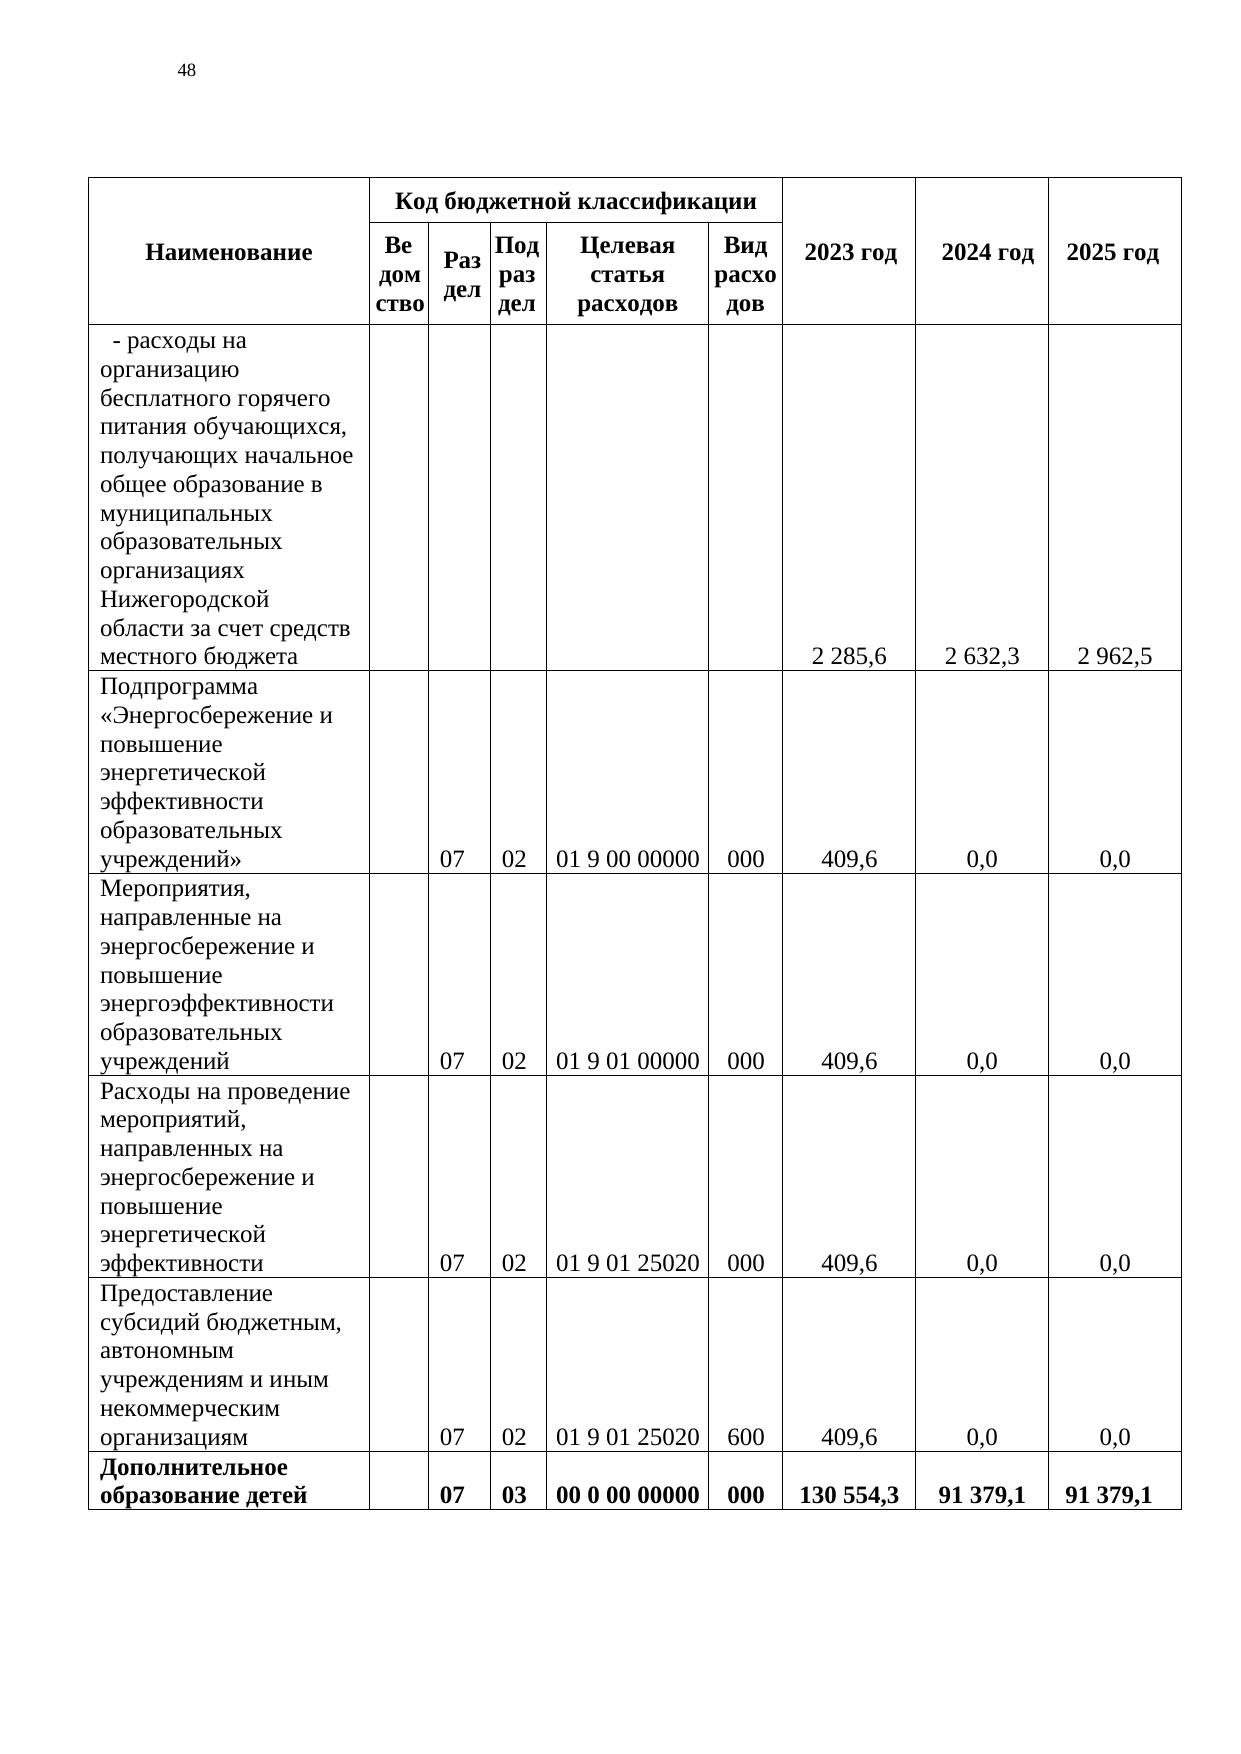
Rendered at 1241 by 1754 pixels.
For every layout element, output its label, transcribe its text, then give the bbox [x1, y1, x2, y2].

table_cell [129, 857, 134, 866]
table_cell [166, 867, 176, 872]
table_header 2023 год [783, 178, 915, 324]
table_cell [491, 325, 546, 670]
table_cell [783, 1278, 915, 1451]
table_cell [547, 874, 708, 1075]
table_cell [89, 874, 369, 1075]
table_header 2025 год [1049, 178, 1181, 324]
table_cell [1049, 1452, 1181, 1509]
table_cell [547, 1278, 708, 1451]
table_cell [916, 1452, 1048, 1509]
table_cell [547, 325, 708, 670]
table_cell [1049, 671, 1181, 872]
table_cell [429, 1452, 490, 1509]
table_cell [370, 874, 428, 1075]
table_header Наименование [89, 178, 369, 324]
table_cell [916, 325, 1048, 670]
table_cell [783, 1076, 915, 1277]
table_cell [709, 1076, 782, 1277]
table_cell Подраз дел [491, 223, 546, 324]
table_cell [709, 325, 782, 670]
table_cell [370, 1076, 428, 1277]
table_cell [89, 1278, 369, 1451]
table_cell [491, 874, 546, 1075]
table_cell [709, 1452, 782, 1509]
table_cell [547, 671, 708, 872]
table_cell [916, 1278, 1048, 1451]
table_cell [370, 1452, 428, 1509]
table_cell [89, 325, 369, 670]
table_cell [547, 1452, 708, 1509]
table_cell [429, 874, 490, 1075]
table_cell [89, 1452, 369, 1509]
table_header Код бюджетной классификации [370, 178, 782, 222]
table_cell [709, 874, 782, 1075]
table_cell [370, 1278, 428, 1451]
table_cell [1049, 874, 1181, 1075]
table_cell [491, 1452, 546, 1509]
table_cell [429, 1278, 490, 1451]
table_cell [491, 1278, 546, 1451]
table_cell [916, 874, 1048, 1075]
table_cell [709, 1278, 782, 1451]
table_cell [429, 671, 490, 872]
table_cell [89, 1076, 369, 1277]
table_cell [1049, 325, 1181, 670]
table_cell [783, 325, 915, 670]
table_cell Вид расхо дов [709, 223, 782, 324]
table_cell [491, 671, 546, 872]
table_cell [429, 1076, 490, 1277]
table_cell Целевая статья расходов [547, 223, 708, 324]
table_cell Раз дел [429, 223, 490, 324]
table_cell Ве дом ство [370, 223, 428, 324]
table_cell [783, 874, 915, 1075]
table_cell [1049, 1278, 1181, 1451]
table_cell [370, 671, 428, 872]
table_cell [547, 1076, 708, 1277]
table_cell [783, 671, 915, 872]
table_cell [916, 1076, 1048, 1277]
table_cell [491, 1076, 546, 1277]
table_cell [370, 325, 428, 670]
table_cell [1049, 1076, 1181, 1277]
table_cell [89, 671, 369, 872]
table_header 2024 год [916, 178, 1048, 324]
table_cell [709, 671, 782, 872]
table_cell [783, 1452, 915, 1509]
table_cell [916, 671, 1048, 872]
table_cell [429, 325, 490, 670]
